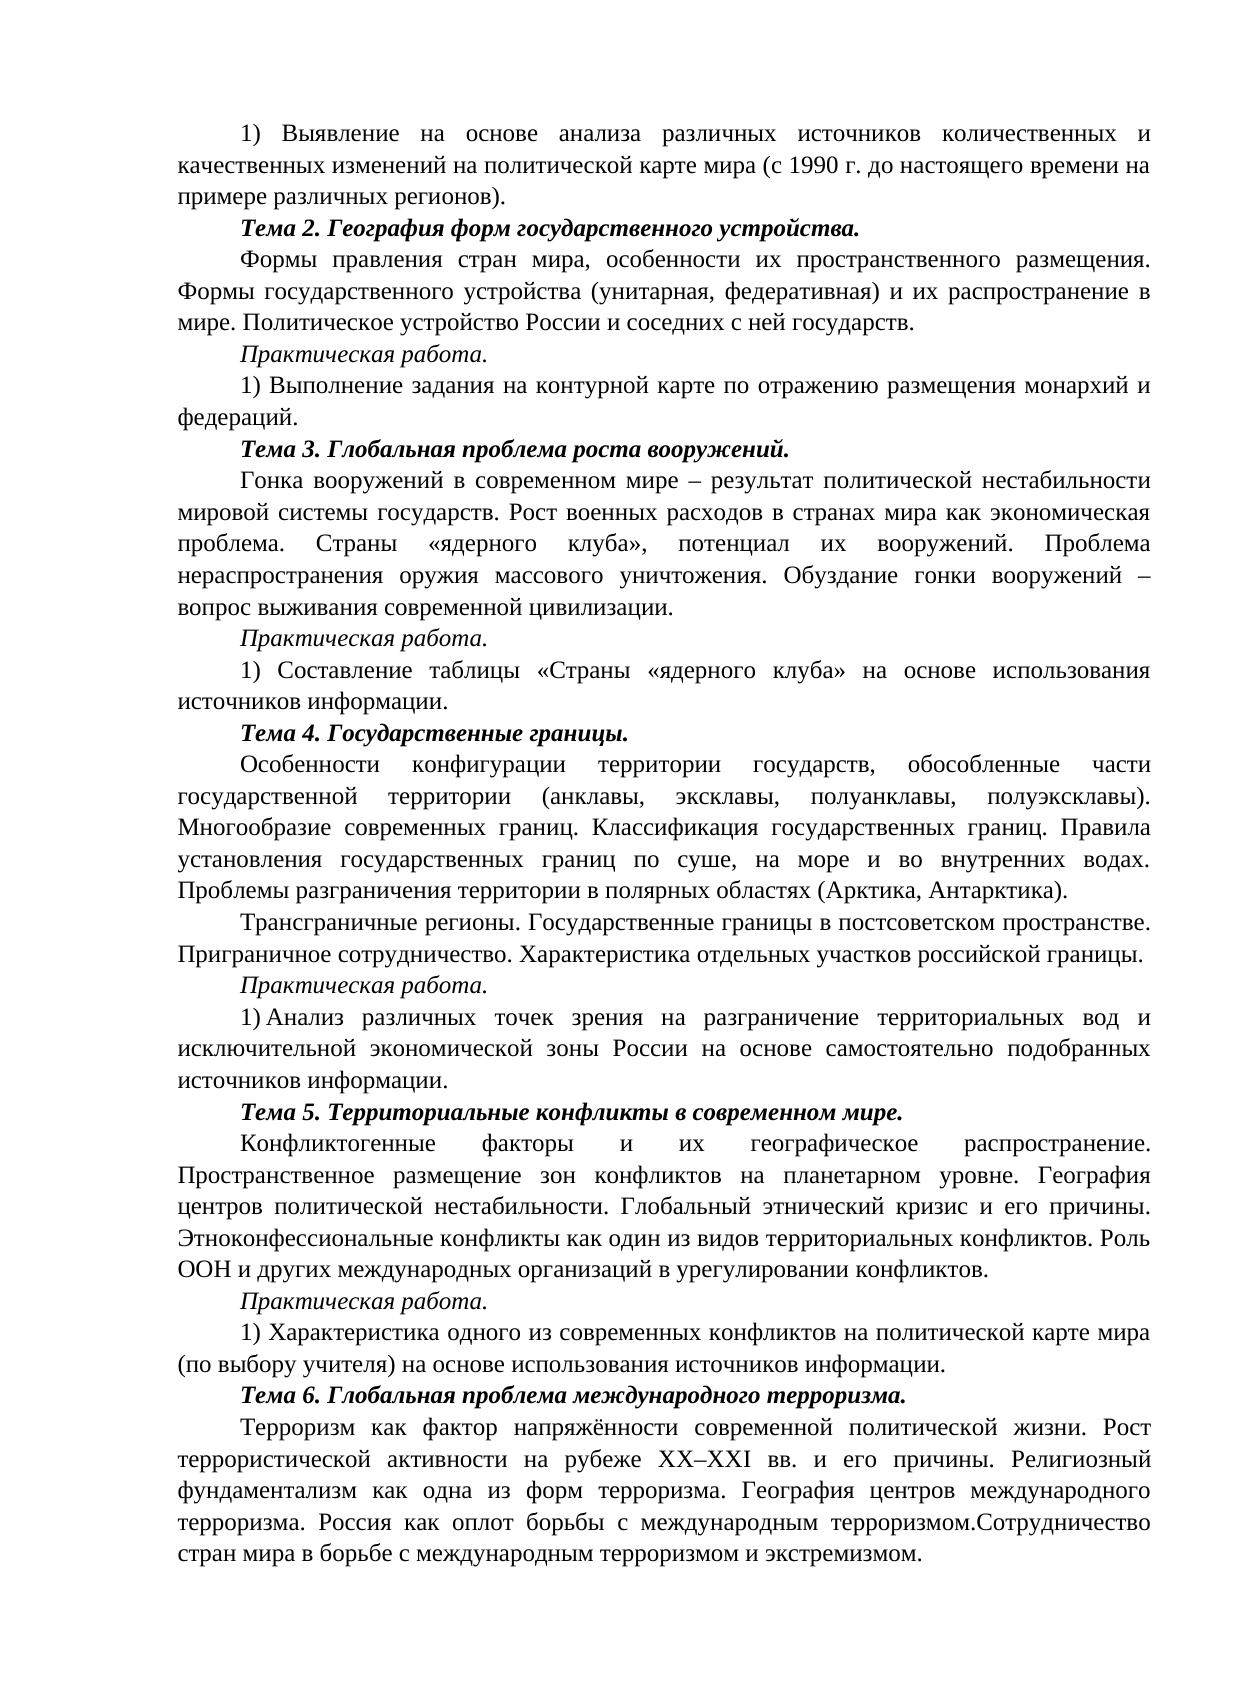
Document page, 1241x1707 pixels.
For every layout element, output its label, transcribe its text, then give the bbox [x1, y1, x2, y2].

text Терроризм как фактор напряжённости современной политической жизни. Рост террористической активности на рубеже ХХ–ХХI вв. и его причины. Религиозный фундаментализм как одна из форм терроризма. География центров международного терроризма. Россия как оплот борьбы с международным терроризмом.Сотрудничество стран мира в борьбе с международным терроризмом и экстремизмом. [177, 1412, 1152, 1567]
text Тема 5. Территориальные конфликты в современном мире. [177, 1097, 1152, 1125]
text 1) Составление таблицы «Страны «ядерного клуба» на основе использования источников информации. [177, 655, 1152, 715]
text Тема 4. Государственные границы. [177, 718, 1152, 747]
text 1) Выявление на основе анализа различных источников количественных и качественных изменений на политической карте мира (с 1990 г. до настоящего времени на примере различных регионов). [177, 118, 1152, 210]
text Трансграничные регионы. Государственные границы в постсоветском пространстве. Приграничное сотрудничество. Характеристика отдельных участков российской границы. [177, 907, 1152, 967]
text Тема 6. Глобальная проблема международного терроризма. [177, 1381, 1152, 1409]
text Конфликтогенные факторы и их географическое распространение. Пространственное размещение зон конфликтов на планетарном уровне. География центров политической нестабильности. Глобальный этнический кризис и его причины. Этноконфессиональные конфликты как один из видов территориальных конфликтов. Роль ООН и других международных организаций в урегулировании конфликтов. [177, 1128, 1152, 1283]
text Формы правления стран мира, особенности их пространственного размещения. Формы государственного устройства (унитарная, федеративная) и их распространение в мире. Политическое устройство России и соседних с ней государств. [177, 244, 1152, 336]
text 1) Выполнение задания на контурной карте по отражению размещения монархий и федераций. [177, 371, 1152, 431]
text 1) Характеристика одного из современных конфликтов на политической карте мира (по выбору учителя) на основе использования источников информации. [177, 1317, 1152, 1378]
text Практическая работа. [177, 623, 1152, 652]
text Гонка вооружений в современном мире – результат политической нестабильности мировой системы государств. Рост военных расходов в странах мира как экономическая проблема. Страны «ядерного клуба», потенциал их вооружений. Проблема нераспространения оружия массового уничтожения. Обуздание гонки вооружений – вопрос выживания современной цивилизации. [177, 465, 1152, 620]
text Практическая работа. [177, 970, 1152, 999]
text Тема 2. География форм государственного устройства. [177, 213, 1152, 242]
text Тема 3. Глобальная проблема роста вооружений. [177, 434, 1152, 462]
text Особенности конфигурации территории государств, обособленные части государственной территории (анклавы, эксклавы, полуанклавы, полуэксклавы). Многообразие современных границ. Классификация государственных границ. Правила установления государственных границ по суше, на море и во внутренних водах. Проблемы разграничения территории в полярных областях (Арктика, Антарктика). [177, 749, 1152, 904]
text Практическая работа. [177, 339, 1152, 368]
text 1) Анализ различных точек зрения на разграничение территориальных вод и исключительной экономической зоны России на основе самостоятельно подобранных источников информации. [177, 1002, 1152, 1094]
text Практическая работа. [177, 1286, 1152, 1315]
